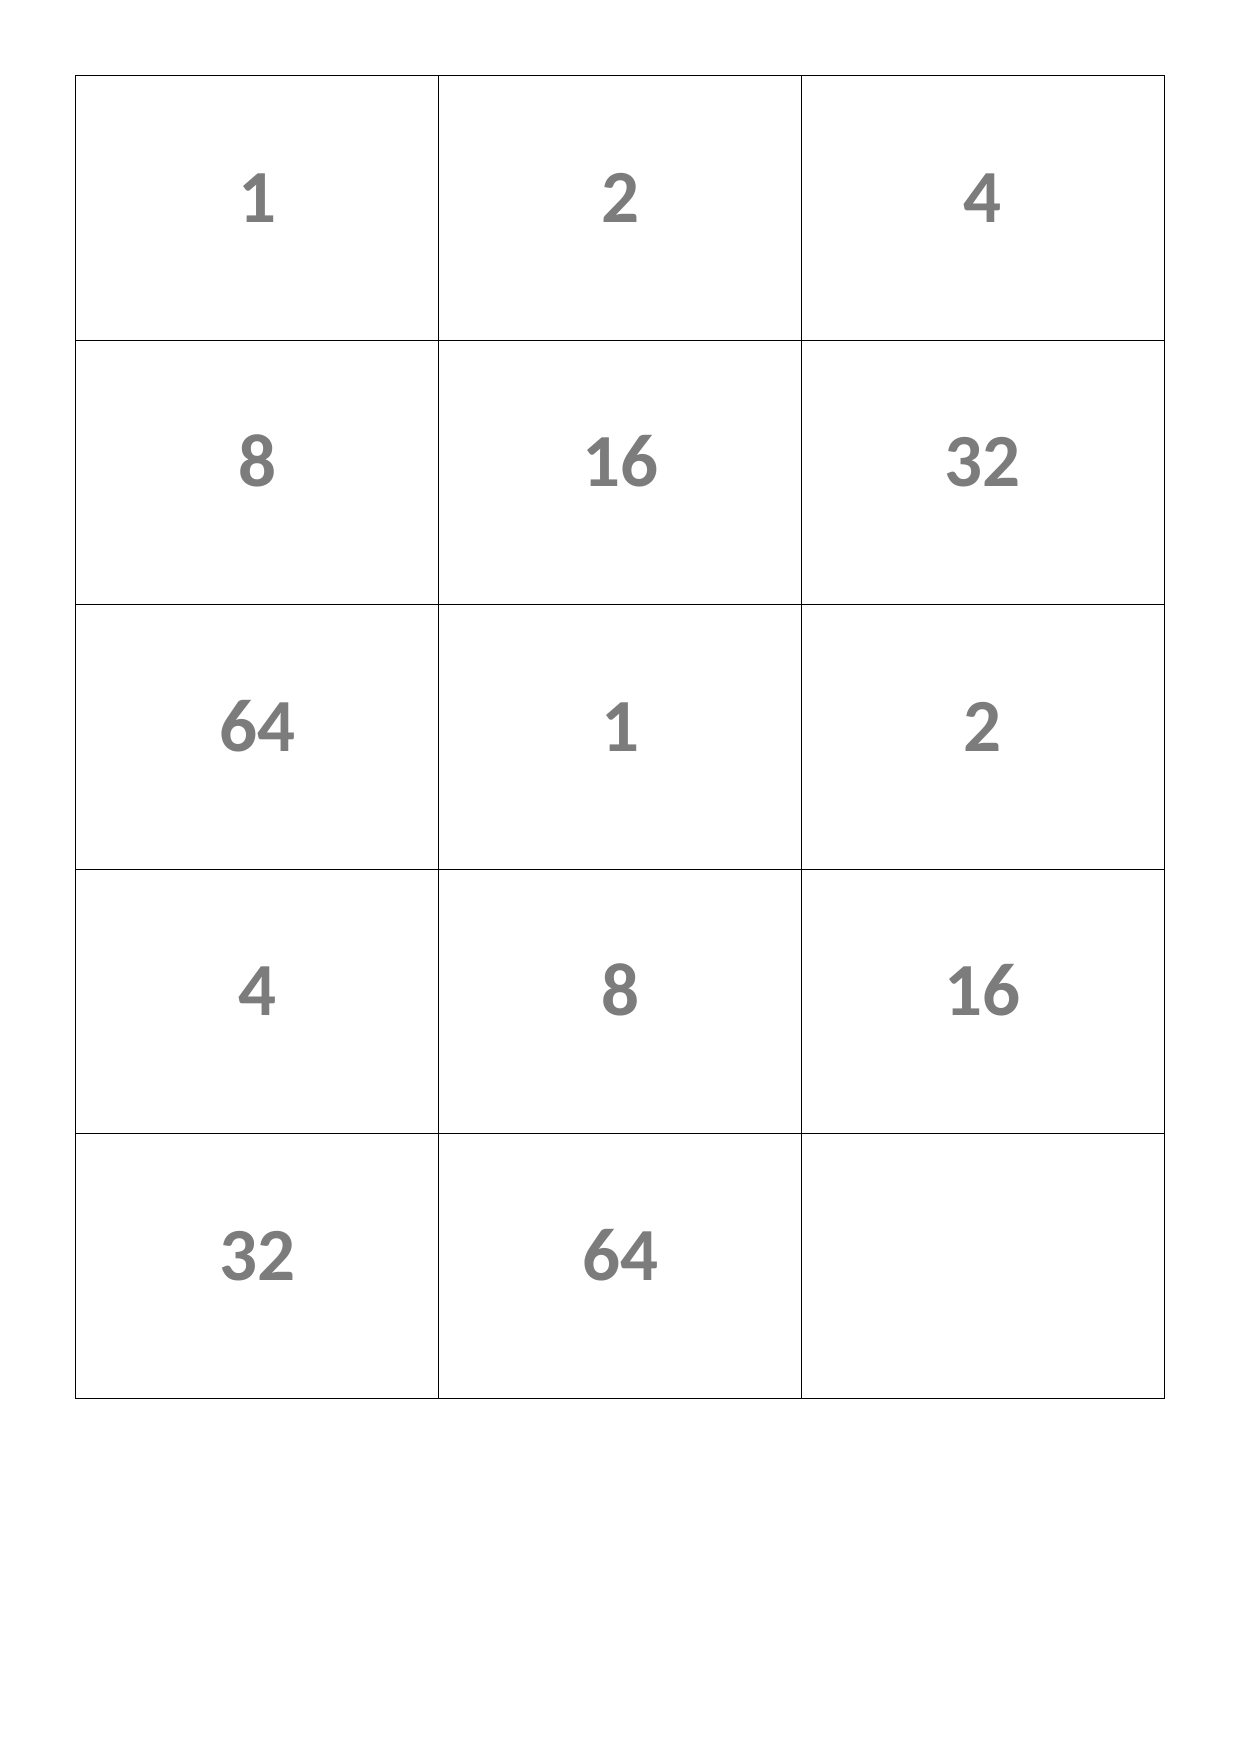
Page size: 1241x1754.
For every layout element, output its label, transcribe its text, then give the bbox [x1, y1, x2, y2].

table_cell 8 [76, 341, 438, 604]
table_cell 2 [802, 605, 1164, 868]
table_cell 1 [439, 605, 801, 868]
table_header 2 [439, 76, 801, 339]
table_cell 4 [76, 870, 438, 1133]
table_header 4 [802, 76, 1164, 339]
table_cell 16 [439, 341, 801, 604]
table_cell [802, 1134, 1164, 1397]
table_cell 32 [802, 341, 1164, 604]
table_cell 64 [439, 1134, 801, 1397]
table_cell 32 [76, 1134, 438, 1397]
table_cell 16 [802, 870, 1164, 1133]
table_cell 8 [439, 870, 801, 1133]
table_header 1 [76, 76, 438, 339]
table_cell 64 [76, 605, 438, 868]
